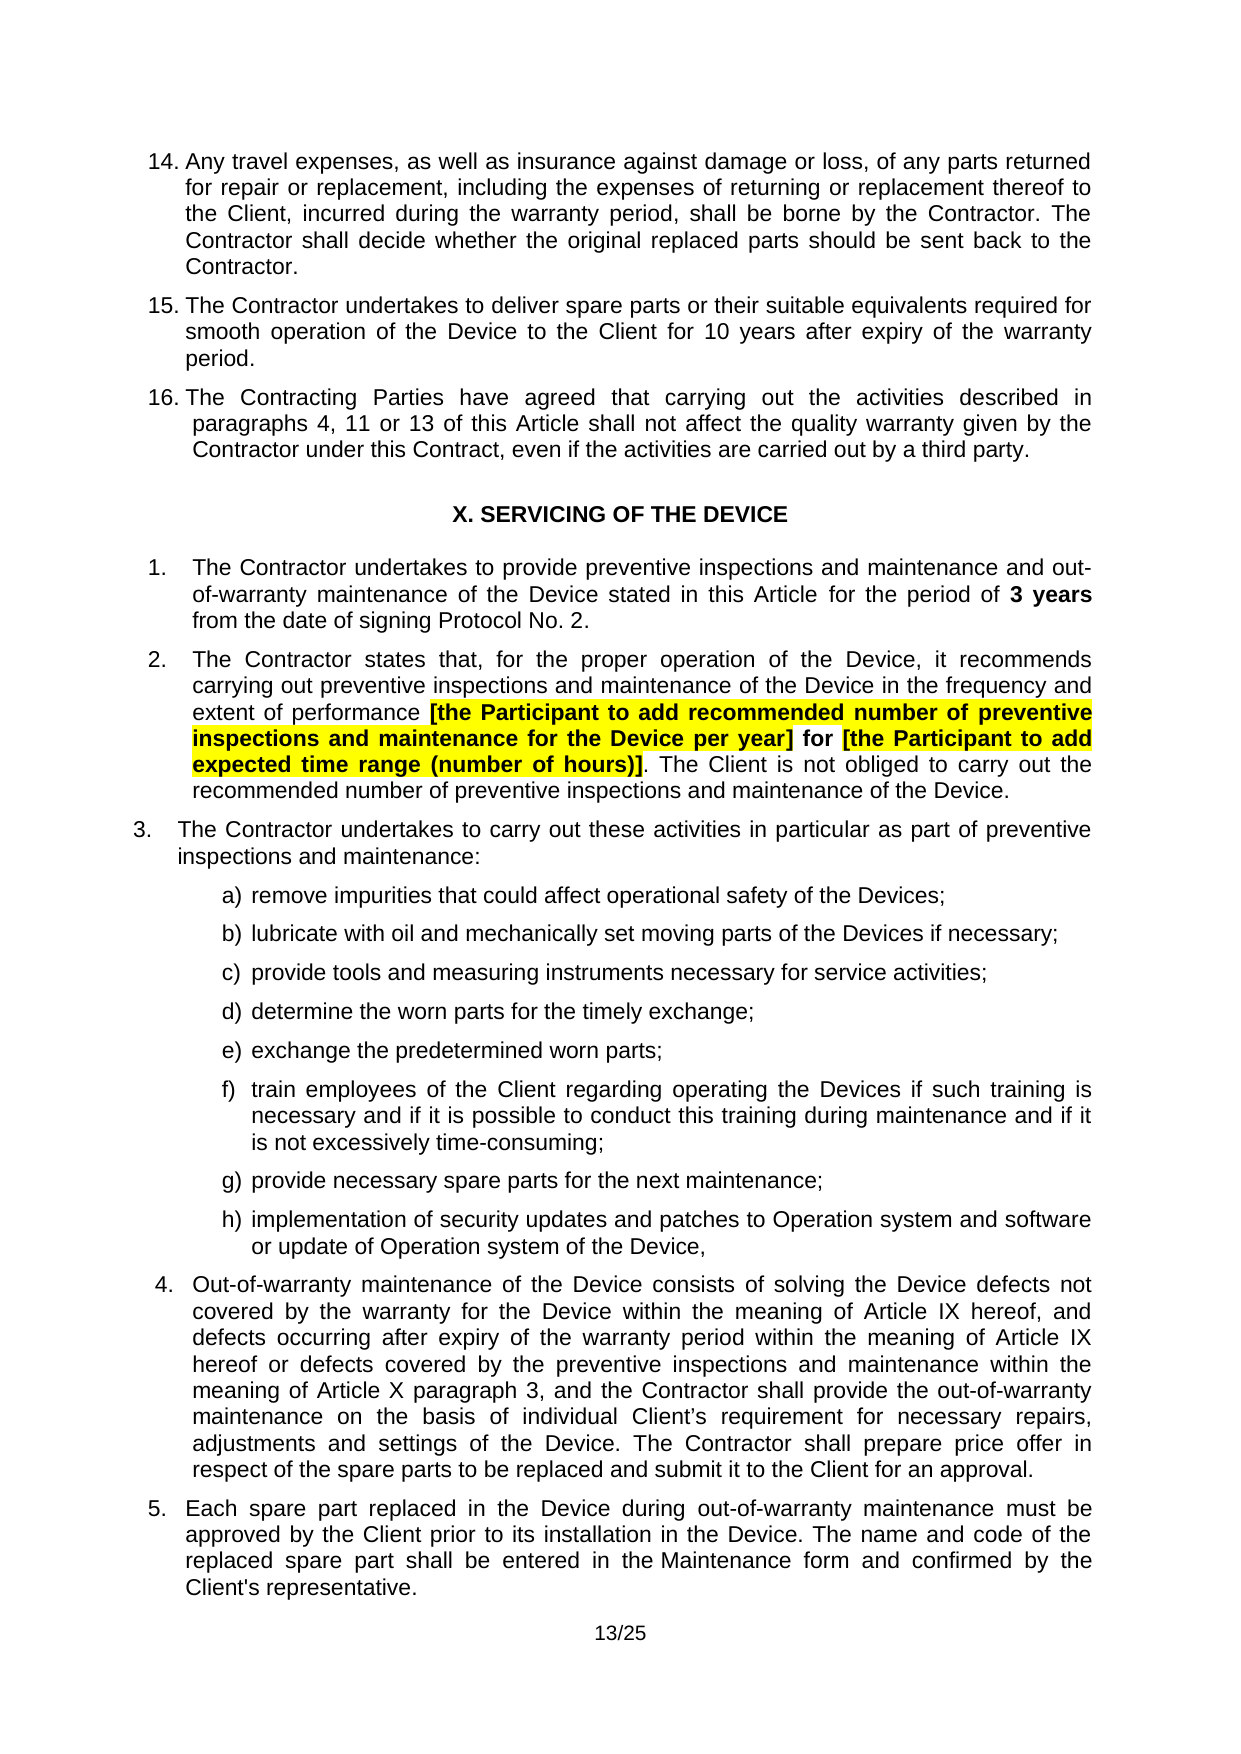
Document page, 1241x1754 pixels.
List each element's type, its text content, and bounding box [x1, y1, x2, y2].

list Any travel expenses, as well as insurance against damage or loss, of any parts returned for repair or replacement, including the expenses of returning or replacement thereof to the Client, incurred during the warranty period, shall be borne by the Contractor. The Contractor shall decide whether the original replaced parts should be sent back to the Contractor. [148, 148, 1092, 279]
list The Contractor undertakes to deliver spare parts or their suitable equivalents required for smooth operation of the Device to the Client for 10 years after expiry of the warranty period. [148, 292, 1092, 371]
list The Contracting Parties have agreed that carrying out the activities described in paragraphs 4, 11 or 13 of this Article shall not affect the quality warranty given by the Contractor under this Contract, even if the activities are carried out by a third party. [148, 383, 1092, 463]
list provide tools and measuring instruments necessary for service activities; [222, 959, 1092, 986]
list Out-of-warranty maintenance of the Device consists of solving the Device defects not covered by the warranty for the Device within the meaning of Article IX hereof, and defects occurring after expiry of the warranty period within the meaning of Article IX hereof or defects covered by the preventive inspections and maintenance within the meaning of Article X paragraph 3, and the Contractor shall provide the out-of-warranty maintenance on the basis of individual Client’s requirement for necessary repairs, adjustments and settings of the Device. The Contractor shall prepare price offer in respect of the spare parts to be replaced and submit it to the Client for an approval. [154, 1271, 1092, 1482]
list The Contractor states that, for the proper operation of the Device, it recommends carrying out preventive inspections and maintenance of the Device in the frequency and extent of performance [the Participant to add recommended number of preventive inspections and maintenance for the Device per year] for [the Participant to add expected time range (number of hours)]. The Client is not obliged to carry out the recommended number of preventive inspections and maintenance of the Device. [148, 646, 1092, 804]
list implementation of security updates and patches to Operation system and software or update of Operation system of the Device, [222, 1206, 1092, 1259]
list remove impurities that could affect operational safety of the Devices; [222, 882, 1092, 908]
text x. SERVICING OF THE DEVICE [148, 501, 1092, 528]
list lubricate with oil and mechanically set moving parts of the Devices if necessary; [222, 920, 1092, 947]
list provide necessary spare parts for the next maintenance; [222, 1167, 1092, 1194]
list determine the worn parts for the timely exchange; [222, 998, 1092, 1024]
list train employees of the Client regarding operating the Devices if such training is necessary and if it is possible to conduct this training during maintenance and if it is not excessively time-consuming; [222, 1076, 1092, 1155]
list The Contractor undertakes to provide preventive inspections and maintenance and out-of-warranty maintenance of the Device stated in this Article for the period of 3 years from the date of signing Protocol No. 2. [148, 554, 1092, 633]
list exchange the predetermined worn parts; [222, 1037, 1092, 1063]
list The Contractor undertakes to carry out these activities in particular as part of preventive inspections and maintenance: [133, 816, 1092, 869]
list Each spare part replaced in the Device during out-of-warranty maintenance must be approved by the Client prior to its installation in the Device. The name and code of the replaced spare part shall be entered in the Maintenance form and confirmed by the Client's representative. [148, 1495, 1092, 1600]
